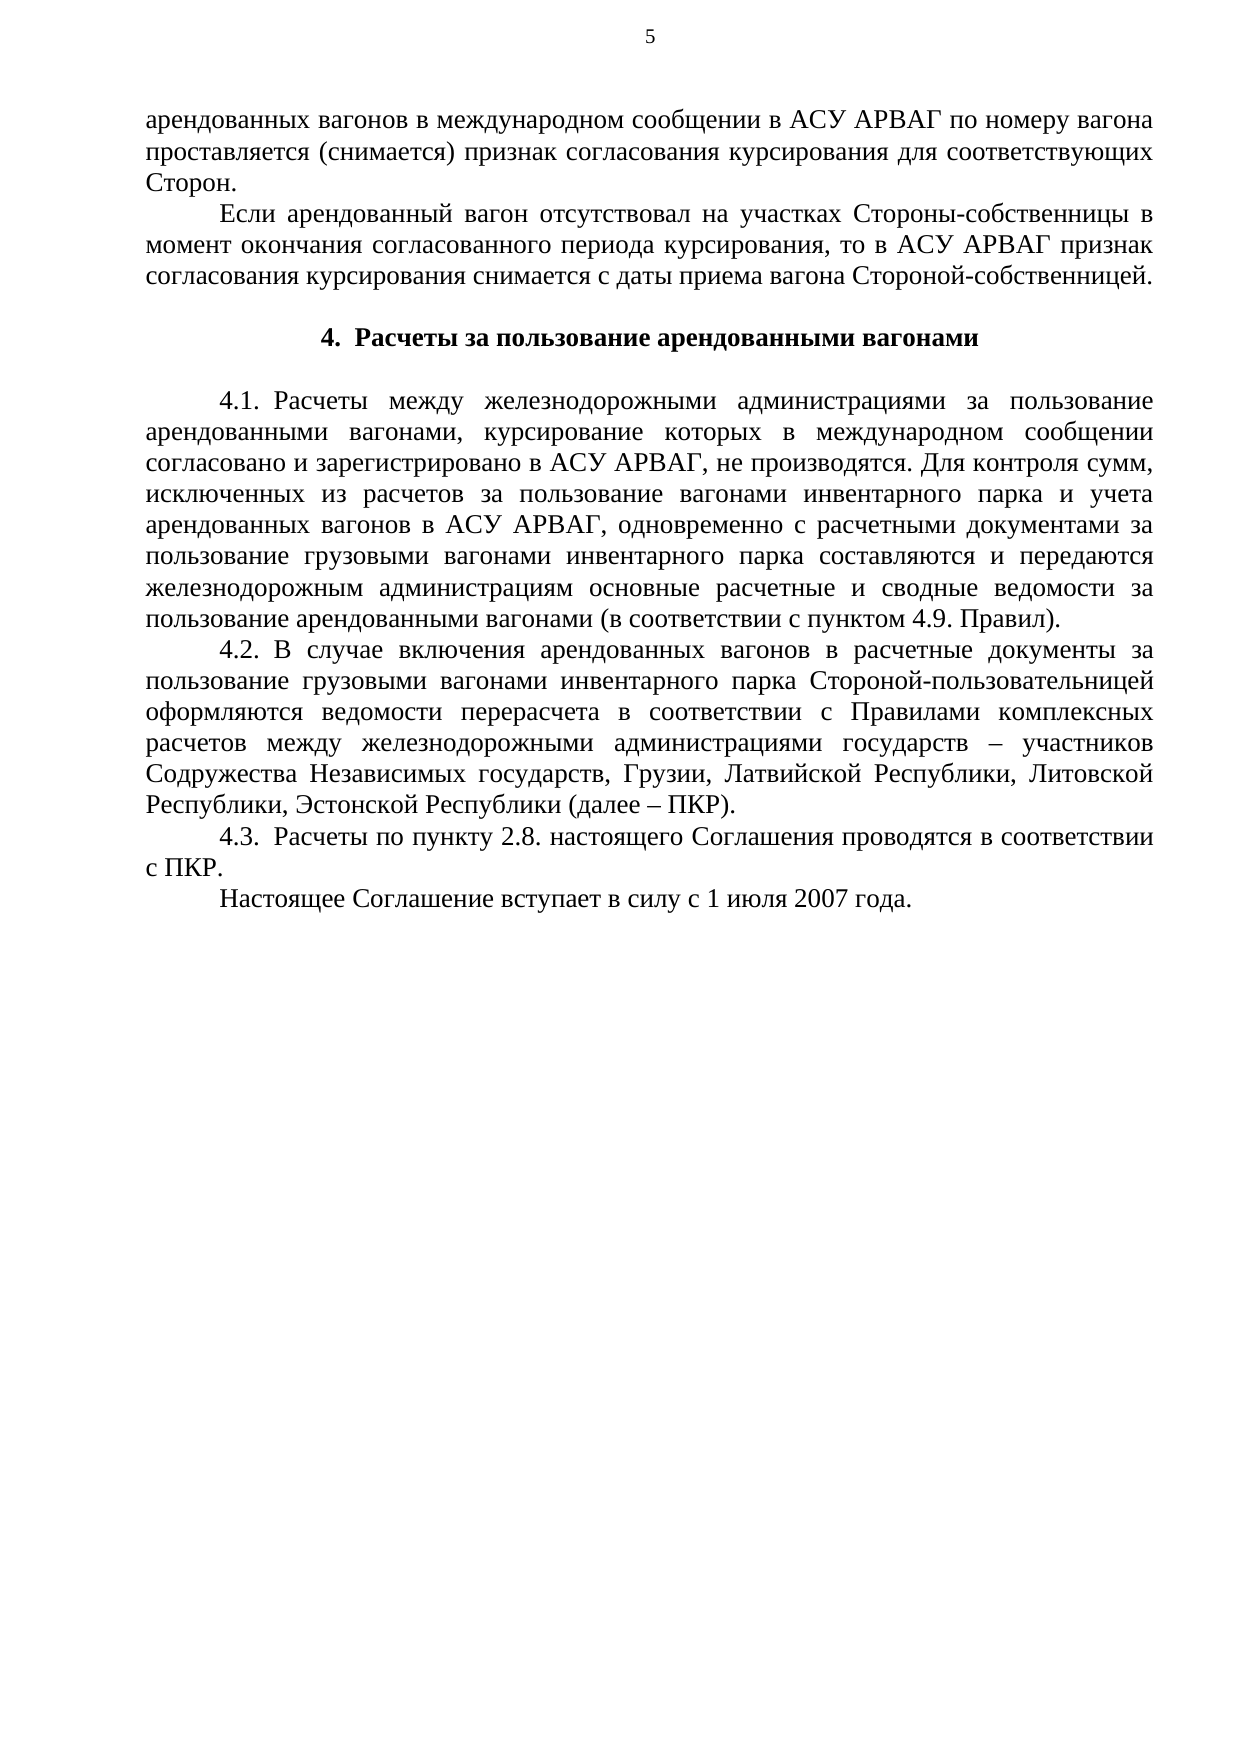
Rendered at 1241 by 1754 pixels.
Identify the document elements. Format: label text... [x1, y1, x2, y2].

text Если арендованный вагон отсутствовал на участках Стороны-собственницы в момент окончания согласованного периода курсирования, то в АСУ АРВАГ признак согласования курсирования снимается с даты приема вагона Стороной-собственницей. [145, 197, 1155, 290]
text 4.1. Расчеты между железнодорожными администрациями за пользование арендованными вагонами, курсирование которых в международном сообщении согласовано и зарегистрировано в АСУ АРВАГ, не производятся. Для контроля сумм, исключенных из расчетов за пользование вагонами инвентарного парка и учета арендованных вагонов в АСУ АРВАГ, одновременно с расчетными документами за пользование грузовыми вагонами инвентарного парка составляются и передаются железнодорожным администрациям основные расчетные и сводные ведомости за пользование арендованными вагонами (в соответствии с пунктом 4.9. Правил). [145, 384, 1155, 633]
text Настоящее Соглашение вступает в силу с 1 июля 2007 года. [145, 882, 1155, 913]
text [145, 103, 1155, 197]
text 4. Расчеты за пользование арендованными вагонами [145, 321, 1155, 353]
text 4.3. Расчеты по пункту 2.8. настоящего Соглашения проводятся в соответствии с ПКР. [145, 820, 1155, 882]
text 4.2. В случае включения арендованных вагонов в расчетные документы за пользование грузовыми вагонами инвентарного парка Стороной-пользовательницей оформляются ведомости перерасчета в соответствии с Правилами комплексных расчетов между железнодорожными администрациями государств – участников Содружества Независимых государств, Грузии, Латвийской Республики, Литовской Республики, Эстонской Республики (далее – ПКР). [145, 633, 1155, 820]
